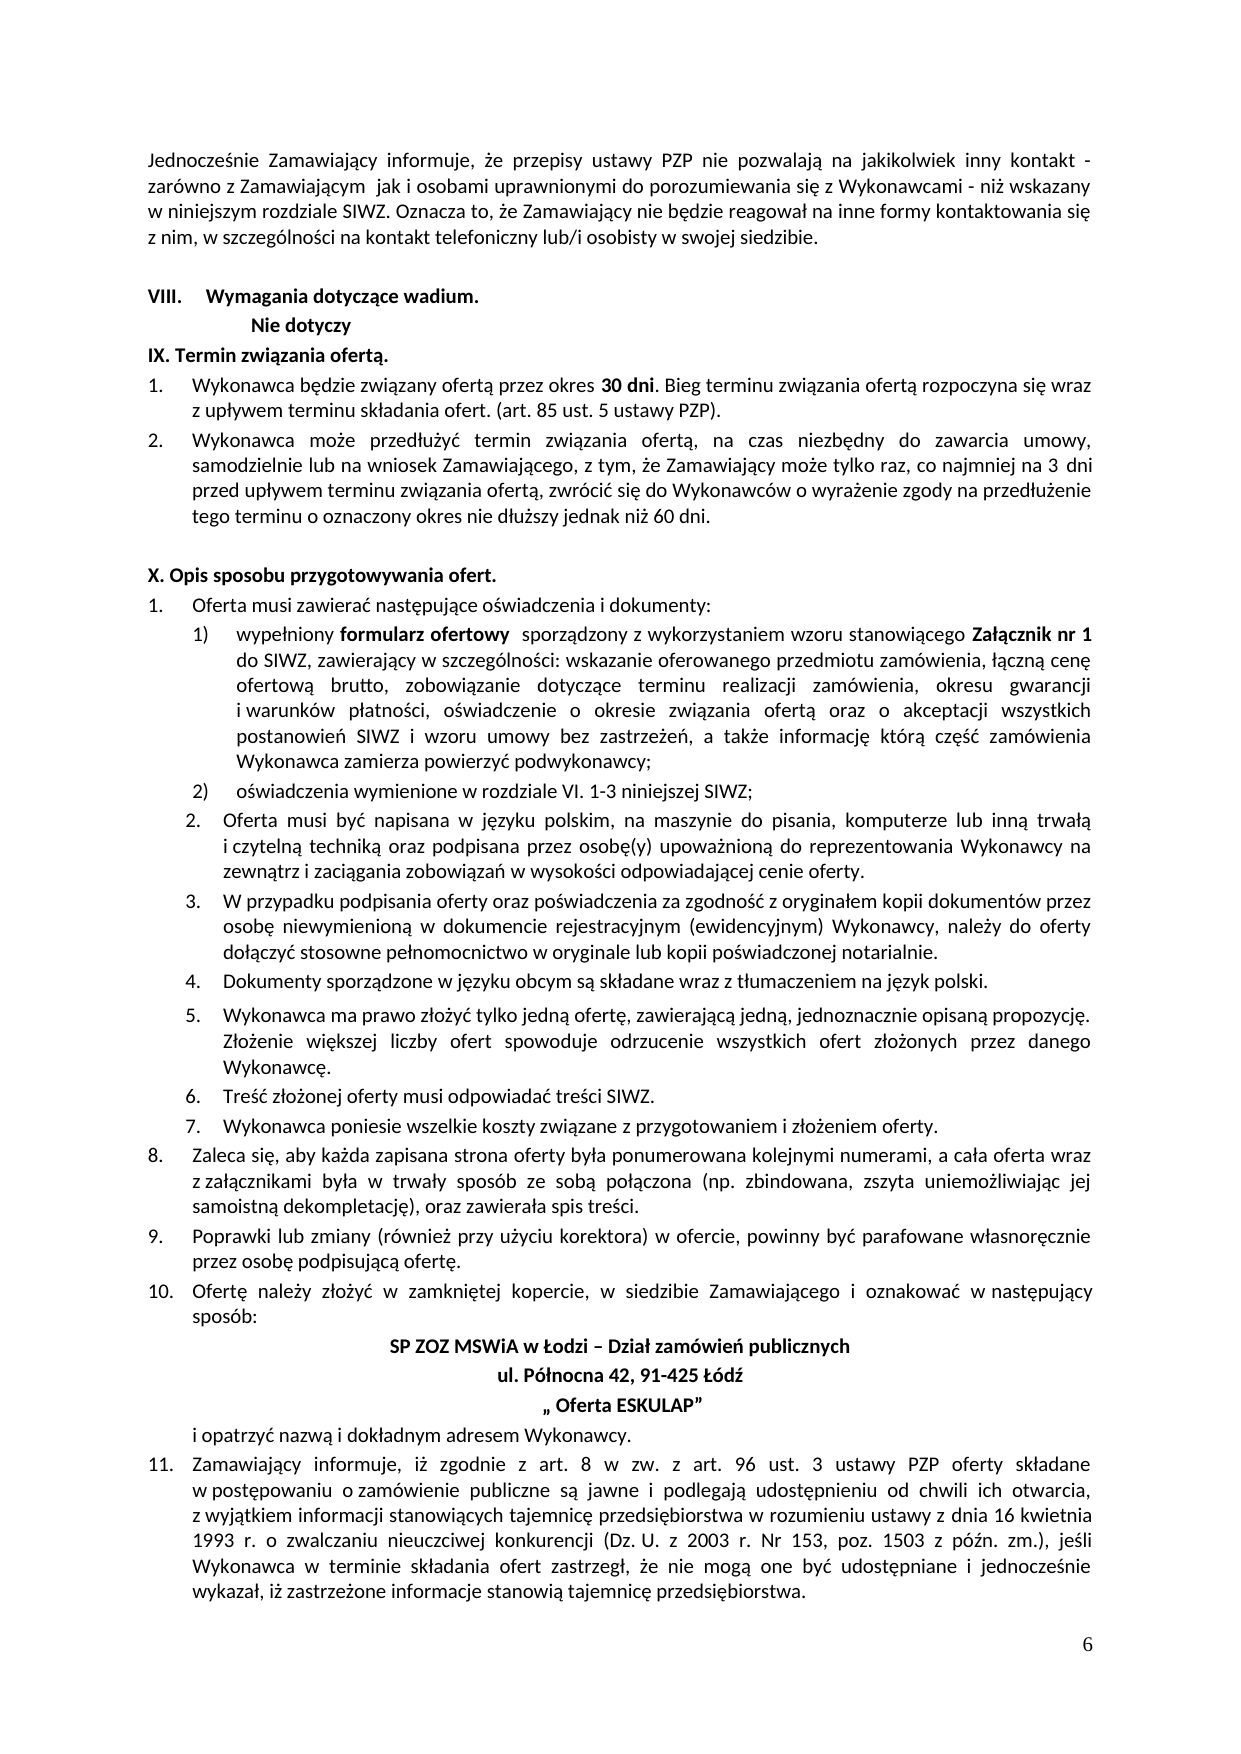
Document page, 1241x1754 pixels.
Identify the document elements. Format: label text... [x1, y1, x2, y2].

text Jednocześnie Zamawiający informuje, że przepisy ustawy PZP nie pozwalają na jakikolwiek inny kontakt - zarówno z Zamawiającym jak i osobami uprawnionymi do porozumiewania się z Wykonawcami - niż wskazany w niniejszym rozdziale SIWZ. Oznacza to, że Zamawiający nie będzie reagował na inne formy kontaktowania się z nim, w szczególności na kontakt telefoniczny lub/i osobisty w swojej siedzibie. [148, 148, 1093, 249]
text i opatrzyć nazwą i dokładnym adresem Wykonawcy. [192, 1422, 1093, 1447]
text IX. Termin związania ofertą. [148, 342, 1093, 368]
text VIII. Wymagania dotyczące wadium. [148, 283, 1093, 308]
list oświadczenia wymienione w rozdziale VI. 1-3 niniejszej SIWZ; [192, 778, 1093, 803]
list Wykonawca może przedłużyć termin związania ofertą, na czas niezbędny do zawarcia umowy, samodzielnie lub na wniosek Zamawiającego, z tym, że Zamawiający może tylko raz, co najmniej na 3 dni przed upływem terminu związania ofertą, zwrócić się do Wykonawców o wyrażenie zgody na przedłużenie tego terminu o oznaczony okres nie dłuższy jednak niż 60 dni. [148, 427, 1093, 528]
text X. Opis sposobu przygotowywania ofert. [148, 562, 1093, 588]
text ul. Północna 42, 91-425 Łódź [148, 1363, 1093, 1388]
list Zamawiający informuje, iż zgodnie z art. 8 w zw. z art. 96 ust. 3 ustawy PZP oferty składane w postępowaniu o zamówienie publiczne są jawne i podlegają udostępnieniu od chwili ich otwarcia, z wyjątkiem informacji stanowiących tajemnicę przedsiębiorstwa w rozumieniu ustawy z dnia 16 kwietnia 1993 r. o zwalczaniu nieuczciwej konkurencji (Dz. U. z 2003 r. Nr 153, poz. 1503 z późn. zm.), jeśli Wykonawca w terminie składania ofert zastrzegł, że nie mogą one być udostępniane i jednocześnie wykazał, iż zastrzeżone informacje stanowią tajemnicę przedsiębiorstwa. [148, 1451, 1093, 1604]
list W przypadku podpisania oferty oraz poświadczenia za zgodność z oryginałem kopii dokumentów przez osobę niewymienioną w dokumencie rejestracyjnym (ewidencyjnym) Wykonawcy, należy do oferty dołączyć stosowne pełnomocnictwo w oryginale lub kopii poświadczonej notarialnie. [185, 888, 1093, 964]
list Poprawki lub zmiany (również przy użyciu korektora) w ofercie, powinny być parafowane własnoręcznie przez osobę podpisującą ofertę. [148, 1223, 1093, 1274]
list Oferta musi zawierać następujące oświadczenia i dokumenty: [148, 592, 1093, 617]
list Zaleca się, aby każda zapisana strona oferty była ponumerowana kolejnymi numerami, a cała oferta wraz z załącznikami była w trwały sposób ze sobą połączona (np. zbindowana, zszyta uniemożliwiając jej samoistną dekompletację), oraz zawierała spis treści. [148, 1143, 1093, 1219]
list Treść złożonej oferty musi odpowiadać treści SIWZ. [185, 1083, 1093, 1109]
text „ Oferta ESKULAP” [148, 1392, 1093, 1418]
list Oferta musi być napisana w języku polskim, na maszynie do pisania, komputerze lub inną trwałą i czytelną techniką oraz podpisana przez osobę(y) upoważnioną do reprezentowania Wykonawcy na zewnątrz i zaciągania zobowiązań w wysokości odpowiadającej cenie oferty. [185, 808, 1093, 884]
list Wykonawca poniesie wszelkie koszty związane z przygotowaniem i złożeniem oferty. [185, 1113, 1093, 1138]
list Ofertę należy złożyć w zamkniętej kopercie, w siedzibie Zamawiającego i oznakować w następujący sposób: [148, 1278, 1093, 1329]
list Wykonawca ma prawo złożyć tylko jedną ofertę, zawierającą jedną, jednoznacznie opisaną propozycję. Złożenie większej liczby ofert spowoduje odrzucenie wszystkich ofert złożonych przez danego Wykonawcę. [185, 998, 1093, 1079]
text Nie dotyczy [148, 313, 1093, 338]
text SP ZOZ MSWiA w Łodzi – Dział zamówień publicznych [148, 1333, 1093, 1358]
list wypełniony formularz ofertowy sporządzony z wykorzystaniem wzoru stanowiącego Załącznik nr 1 do SIWZ, zawierający w szczególności: wskazanie oferowanego przedmiotu zamówienia, łączną cenę ofertową brutto, zobowiązanie dotyczące terminu realizacji zamówienia, okresu gwarancji i warunków płatności, oświadczenie o okresie związania ofertą oraz o akceptacji wszystkich postanowień SIWZ i wzoru umowy bez zastrzeżeń, a także informację którą część zamówienia Wykonawca zamierza powierzyć podwykonawcy; [192, 621, 1093, 774]
list Wykonawca będzie związany ofertą przez okres 30 dni. Bieg terminu związania ofertą rozpoczyna się wraz z upływem terminu składania ofert. (art. 85 ust. 5 ustawy PZP). [148, 372, 1093, 423]
list Dokumenty sporządzone w języku obcym są składane wraz z tłumaczeniem na język polski. [185, 968, 1093, 994]
